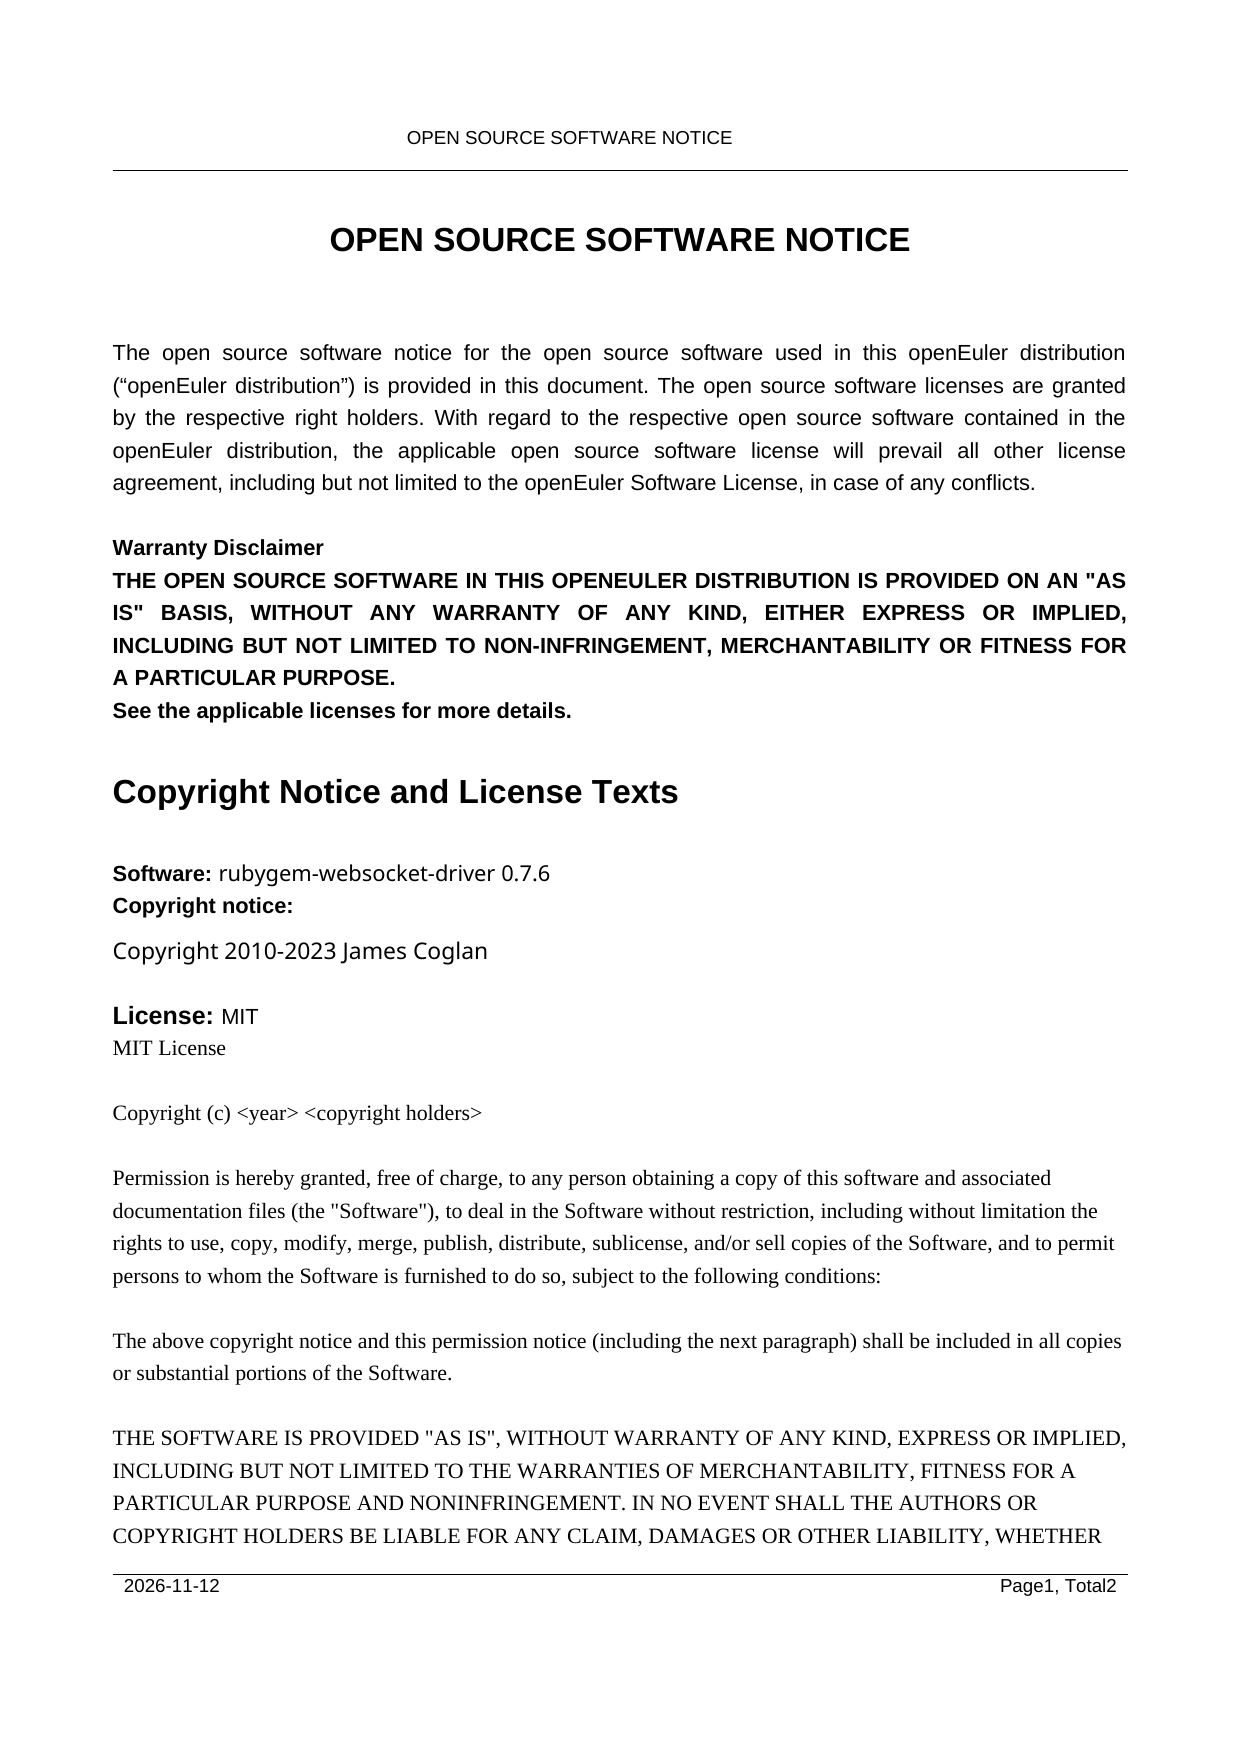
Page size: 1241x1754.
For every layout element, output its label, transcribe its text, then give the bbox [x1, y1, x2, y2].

text THE OPEN SOURCE SOFTWARE IN THIS OPENEULER DISTRIBUTION IS PROVIDED ON AN "AS IS" BASIS, WITHOUT ANY WARRANTY OF ANY KIND, EITHER EXPRESS OR IMPLIED, INCLUDING BUT NOT LIMITED TO NON-INFRINGEMENT, MERCHANTABILITY OR FITNESS FOR A PARTICULAR PURPOSE. See the applicable licenses for more details. [112, 564, 1128, 726]
text Copyright notice: [112, 889, 1128, 921]
text OPEN SOURCE SOFTWARE NOTICE [112, 206, 1128, 271]
text Warranty Disclaimer [112, 531, 1128, 564]
text Copyright 2010-2023 James Coglan [112, 934, 1128, 999]
text Copyright Notice and License Texts [112, 759, 1128, 824]
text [112, 1031, 1128, 1551]
text The open source software notice for the open source software used in this openEuler distribution (“openEuler distribution”) is provided in this document. The open source software licenses are granted by the respective right holders. With regard to the respective open source software contained in the openEuler distribution, the applicable open source software license will prevail all other license agreement, including but not limited to the openEuler Software License, in case of any conflicts. [112, 336, 1128, 499]
text License: MIT [112, 999, 1128, 1031]
title Software: rubygem-websocket-driver 0.7.6 [112, 856, 1128, 889]
